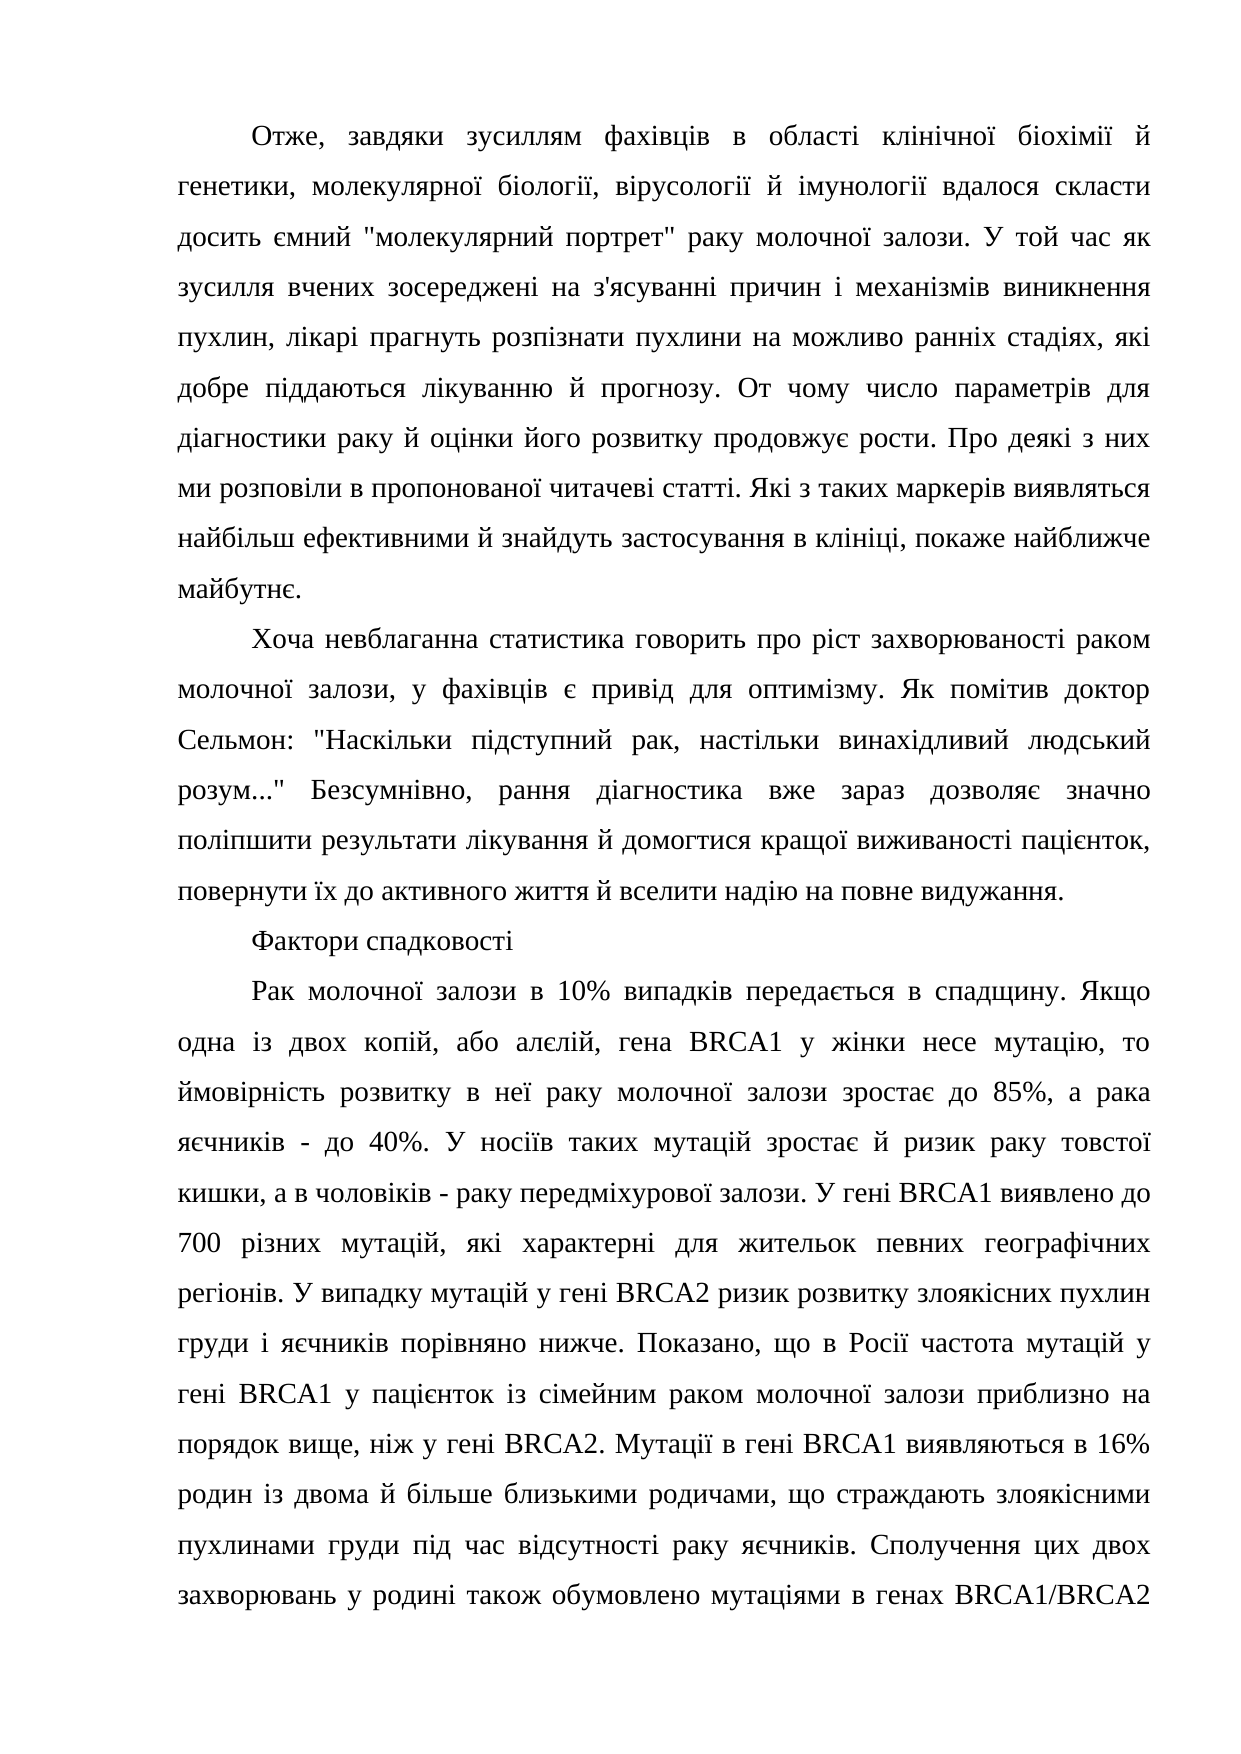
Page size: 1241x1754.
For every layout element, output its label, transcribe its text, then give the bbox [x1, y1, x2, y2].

text Отже, завдяки зусиллям фахівців в області клінічної біохімії й генетики, молекулярної біології, вірусології й імунології вдалося скласти досить ємний "молекулярний портрет" раку молочної залози. У той час як зусилля вчених зосереджені на з'ясуванні причин і механізмів виникнення пухлин, лікарі прагнуть розпізнати пухлини на можливо ранніх стадіях, які добре піддаються лікуванню й прогнозу. От чому число параметрів для діагностики раку й оцінки його розвитку продовжує рости. Про деякі з них ми розповіли в пропонованої читачеві статті. Які з таких маркерів виявляться найбільш ефективними й знайдуть застосування в клініці, покаже найближче майбутнє. [177, 118, 1152, 604]
text Хоча невблаганна статистика говорить про ріст захворюваності раком молочної залози, у фахівців є привід для оптимізму. Як помітив доктор Сельмон: "Наскільки підступний рак, настільки винахідливий людський розум..." Безсумнівно, рання діагностика вже зараз дозволяє значно поліпшити результати лікування й домогтися кращої виживаності пацієнток, повернути їх до активного життя й вселити надію на повне видужання. [177, 621, 1152, 906]
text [177, 973, 1152, 1611]
text Фактори спадковості [177, 923, 1152, 957]
